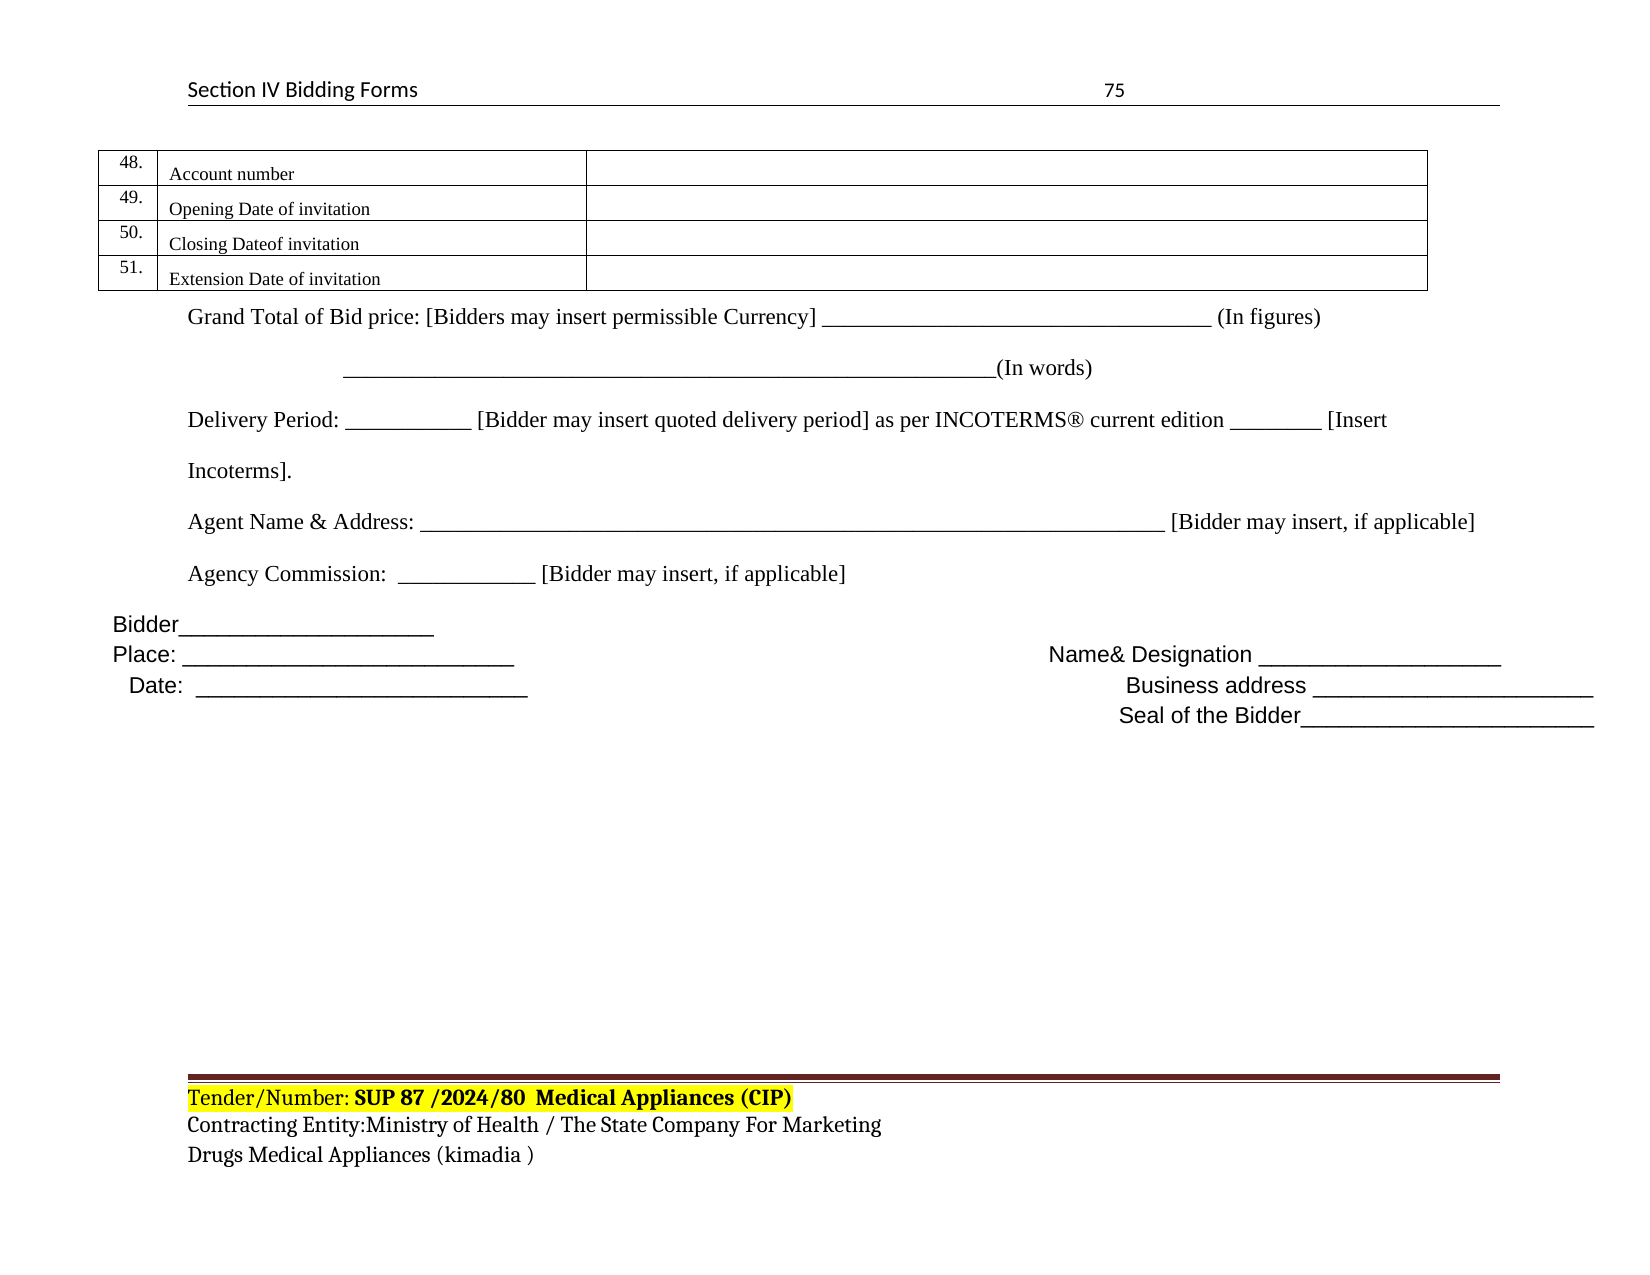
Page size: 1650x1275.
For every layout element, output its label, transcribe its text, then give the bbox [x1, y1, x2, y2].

text Bidder____________________ [112, 611, 1500, 638]
text Delivery Period: ___________ [Bidder may insert quoted delivery period] as per INCOTERMS® current edition ________ [Insert [187, 406, 1500, 432]
table_cell [587, 256, 1427, 289]
table_cell Extension Date of invitation [158, 256, 586, 289]
table_cell Opening Date of invitation [158, 186, 586, 220]
table_cell [99, 186, 157, 220]
table_cell [587, 221, 1427, 255]
text Date: __________________________ Business address ______________________ Seal of the Bidder_______________________ [112, 672, 1594, 728]
table_cell [99, 256, 157, 289]
text Agent Name & Address: _________________________________________________________________ [Bidder may insert, if applicable] [187, 508, 1500, 535]
table_cell [99, 151, 157, 185]
table_cell Account number [158, 151, 586, 185]
table_cell [99, 221, 157, 255]
text Incoterms]. [187, 457, 1500, 483]
table_cell [587, 186, 1427, 220]
text Agency Commission: ____________ [Bidder may insert, if applicable] [187, 560, 1500, 586]
table_cell [587, 151, 1427, 185]
text _________________________________________________________(In words) [187, 354, 1500, 381]
text Grand Total of Bid price: [Bidders may insert permissible Currency] __________________________________ (In figures) [187, 303, 1500, 329]
table_cell Closing Dateof invitation [158, 221, 586, 255]
text Place: __________________________ Name& Designation ___________________ [112, 641, 1594, 668]
